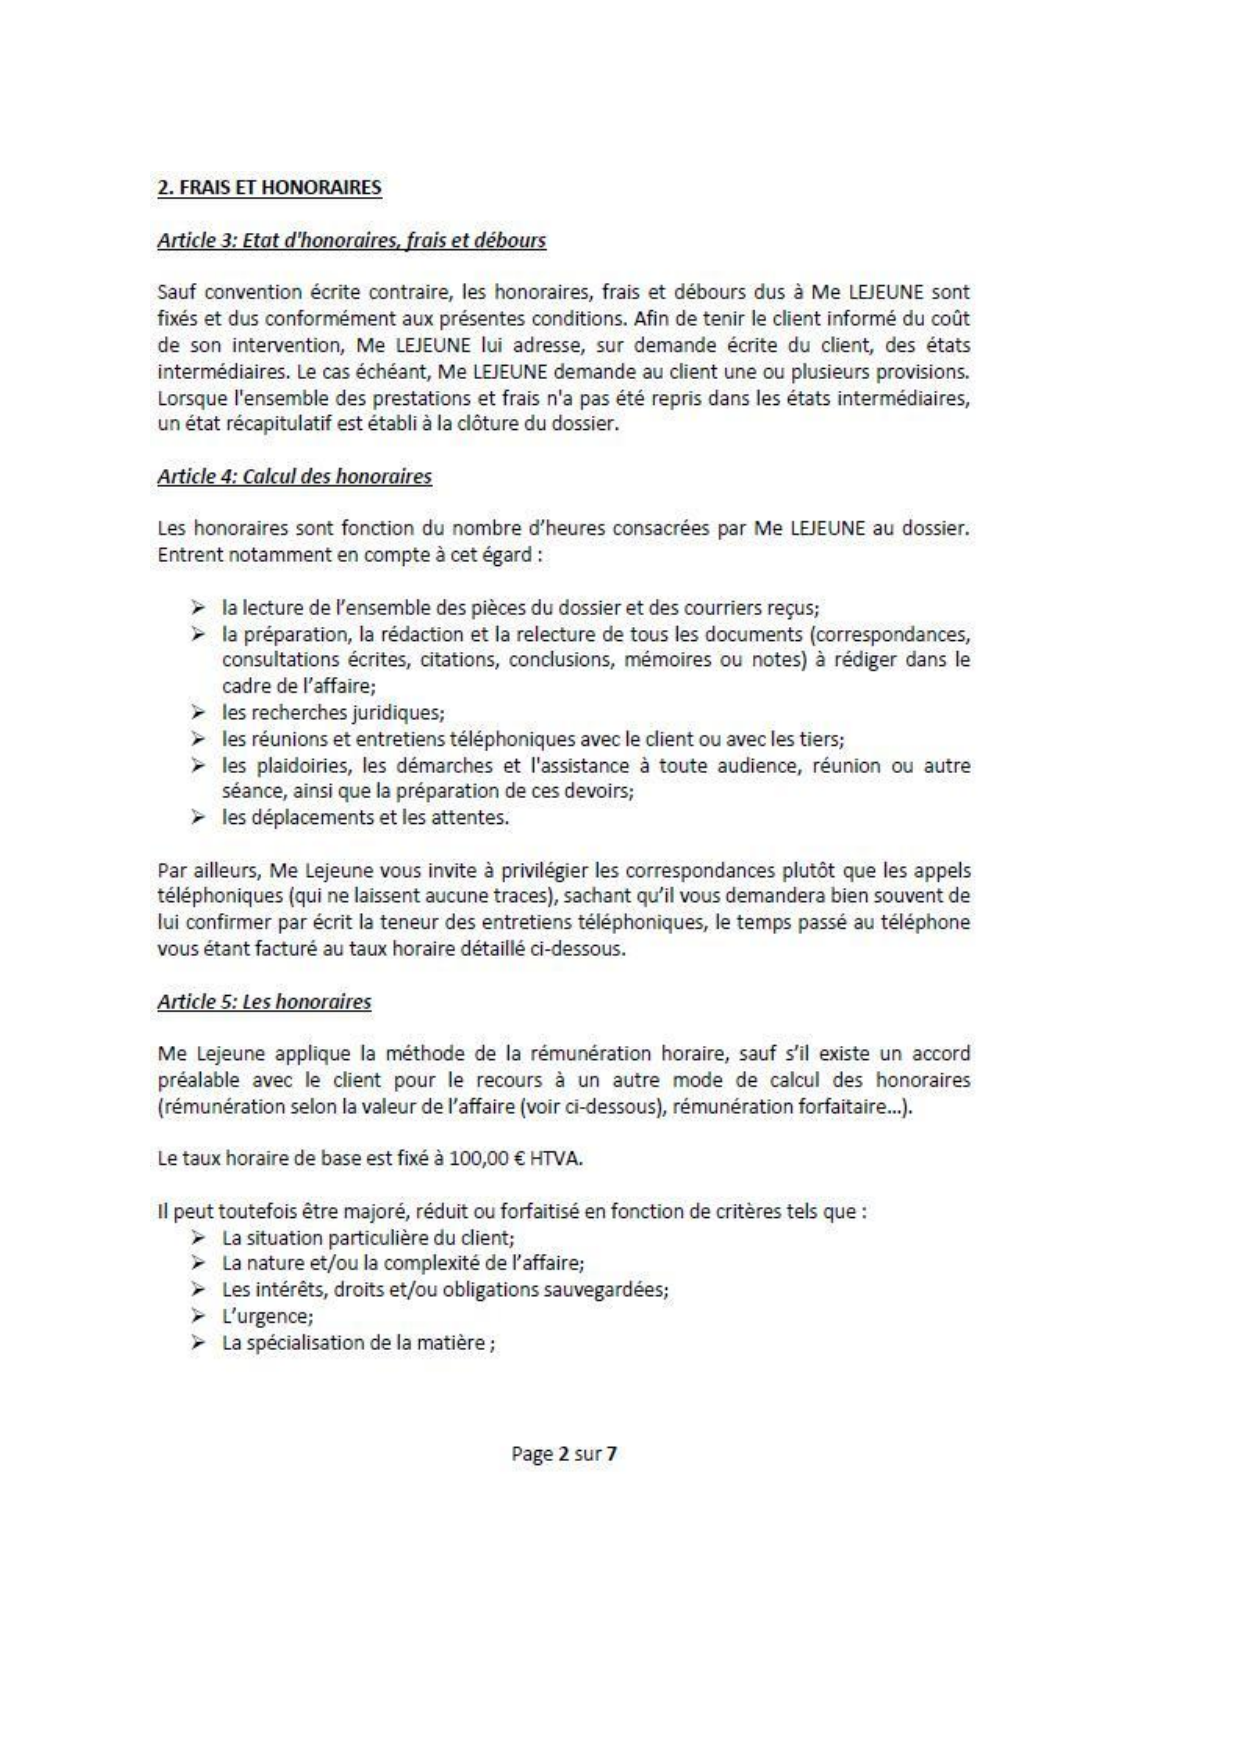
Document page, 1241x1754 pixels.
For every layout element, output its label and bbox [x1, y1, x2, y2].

picture [150, 171, 985, 1475]
